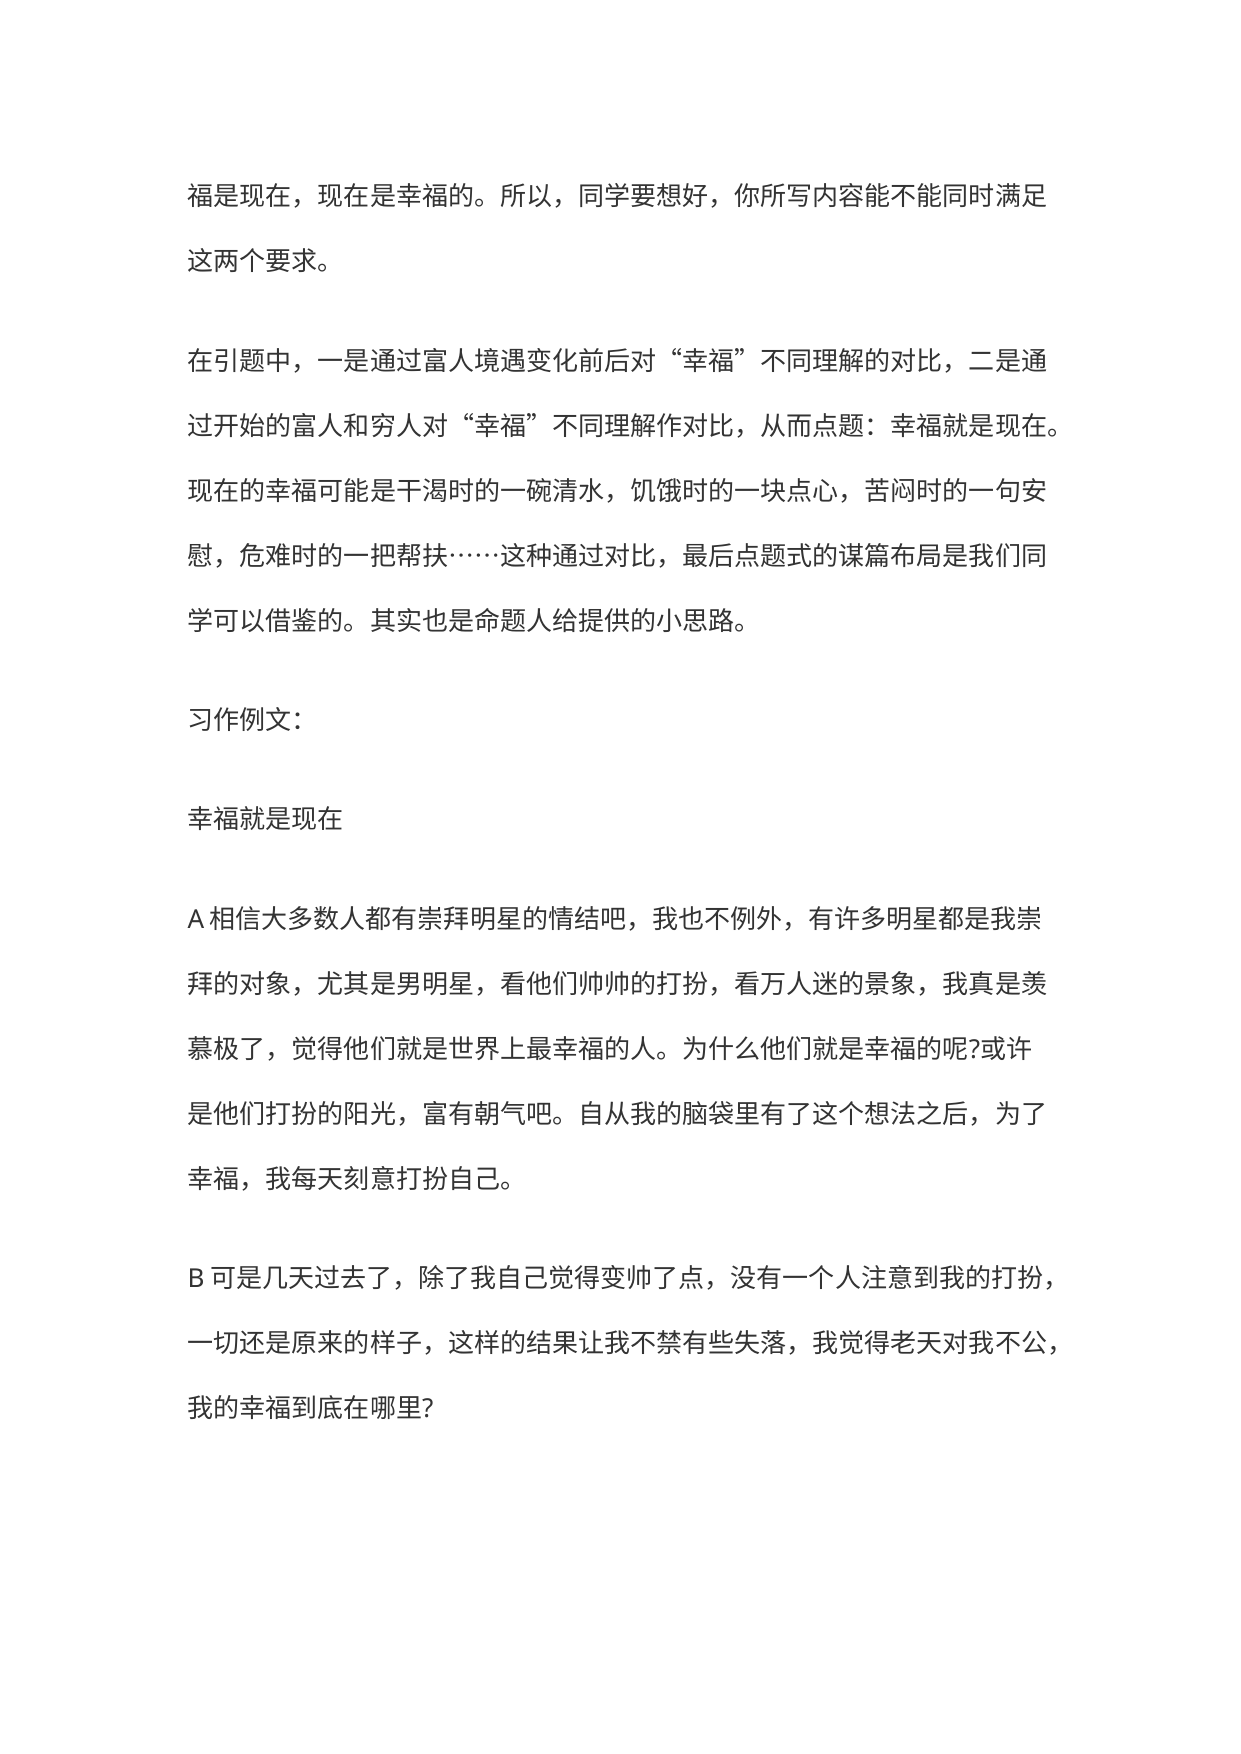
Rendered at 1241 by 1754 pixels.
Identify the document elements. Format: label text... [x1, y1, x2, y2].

text 习作例文： [187, 686, 1053, 751]
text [187, 162, 1053, 292]
text B可是几天过去了，除了我自己觉得变帅了点，没有一个人注意到我的打扮，一切还是原来的样子，这样的结果让我不禁有些失落，我觉得老天对我不公，我的幸福到底在哪里? [187, 1244, 1053, 1439]
text A相信大多数人都有崇拜明星的情结吧，我也不例外，有许多明星都是我崇拜的对象，尤其是男明星，看他们帅帅的打扮，看万人迷的景象，我真是羡慕极了，觉得他们就是世界上最幸福的人。为什么他们就是幸福的呢?或许是他们打扮的阳光，富有朝气吧。自从我的脑袋里有了这个想法之后，为了幸福，我每天刻意打扮自己。 [187, 884, 1053, 1209]
text 幸福就是现在 [187, 785, 1053, 850]
text 在引题中，一是通过富人境遇变化前后对“幸福”不同理解的对比，二是通过开始的富人和穷人对“幸福”不同理解作对比，从而点题：幸福就是现在。现在的幸福可能是干渴时的一碗清水，饥饿时的一块点心，苦闷时的一句安慰，危难时的一把帮扶……这种通过对比，最后点题式的谋篇布局是我们同学可以借鉴的。其实也是命题人给提供的小思路。 [187, 326, 1053, 651]
